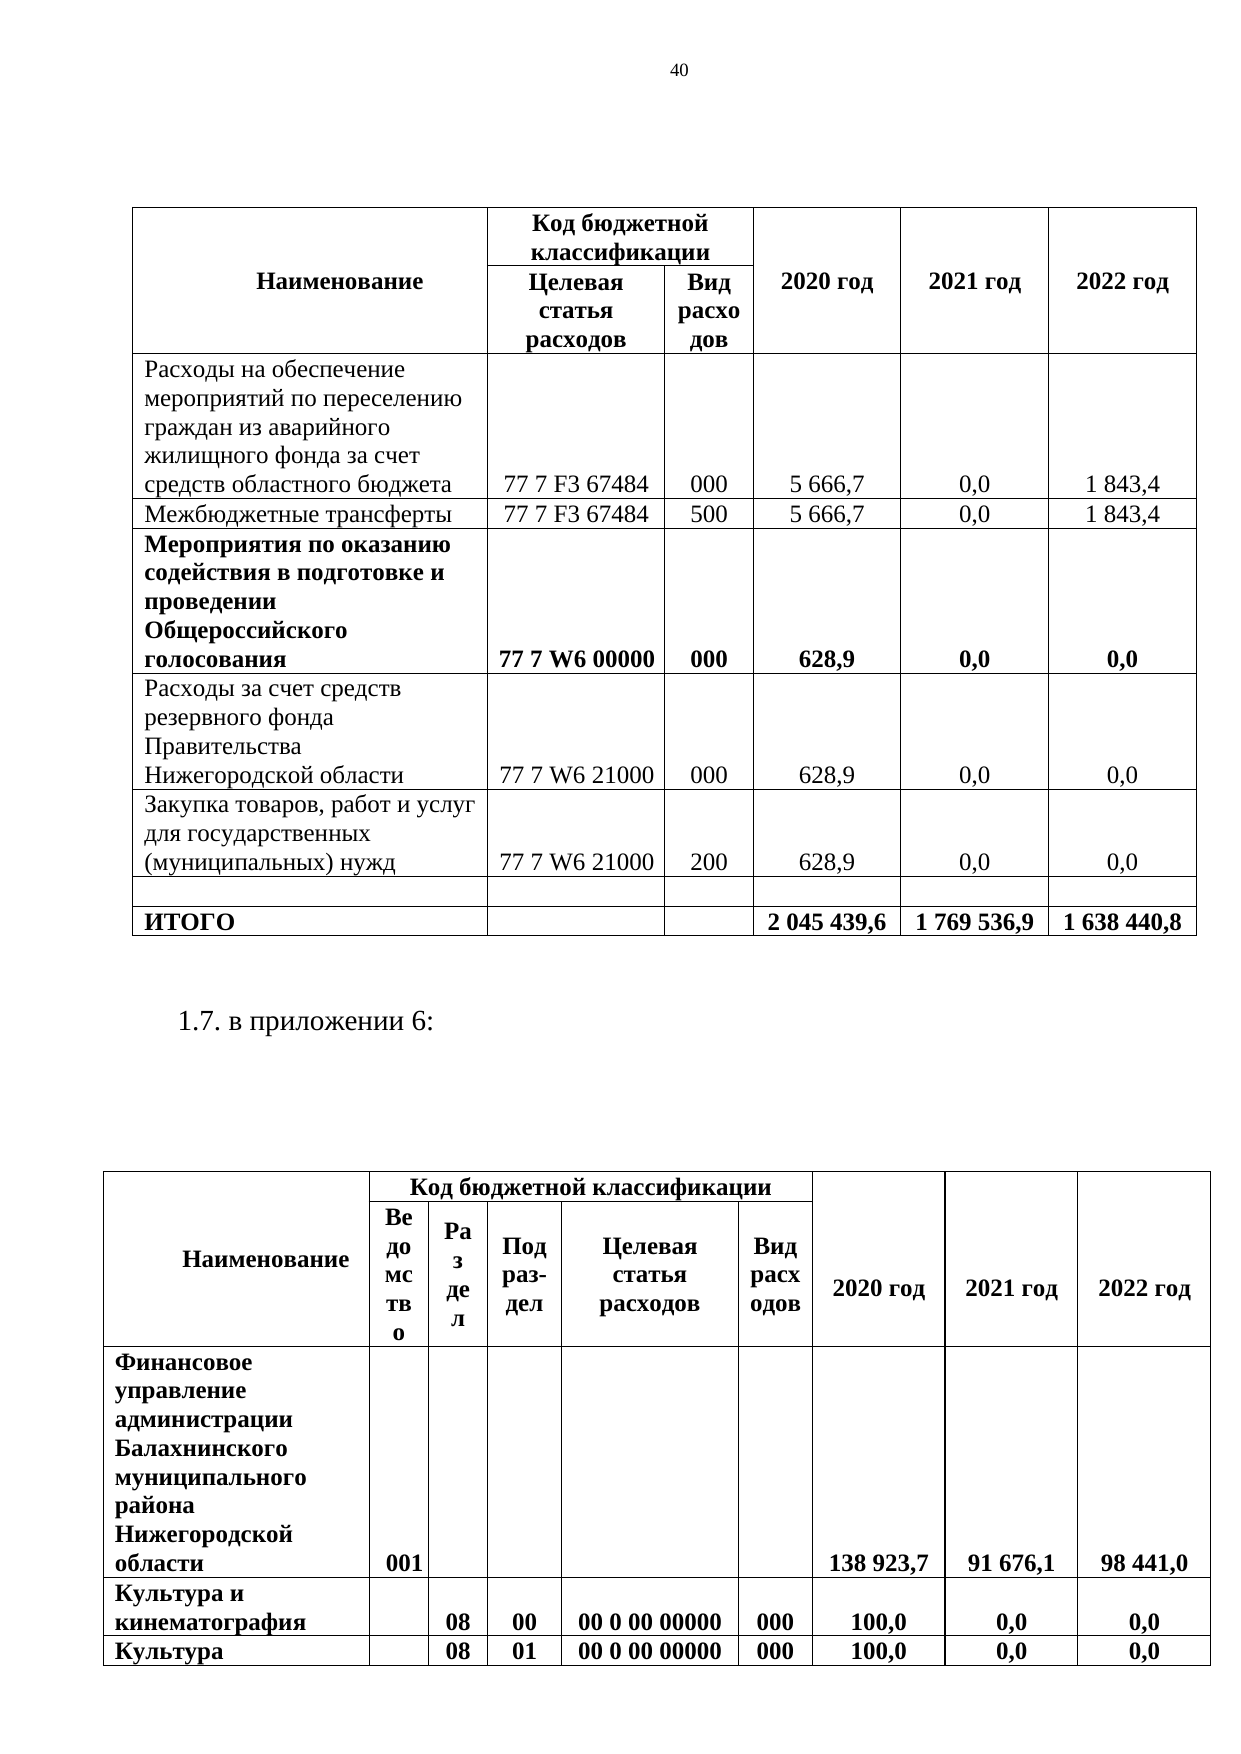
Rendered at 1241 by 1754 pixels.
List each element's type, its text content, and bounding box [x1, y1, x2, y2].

table_cell 0,0 [1078, 1578, 1210, 1635]
table_cell 1 843,4 [1049, 354, 1196, 498]
table_cell 100,0 [813, 1636, 944, 1665]
table_cell 0,0 [901, 354, 1048, 498]
table_cell 77 7 F3 67484 [488, 499, 664, 528]
table_cell 08 [429, 1578, 487, 1635]
table_cell Культура и кинематография [104, 1578, 369, 1635]
table_cell Культура [104, 1636, 369, 1665]
table_header 2021 год [901, 208, 1048, 353]
table_cell [488, 877, 664, 906]
table_cell [429, 1347, 487, 1577]
table_header Код бюджетной классификации [488, 208, 753, 265]
table_cell [488, 1347, 561, 1577]
table_cell [1049, 877, 1196, 906]
table_cell 1 843,4 [1049, 499, 1196, 528]
table_cell 0,0 [1049, 790, 1196, 876]
table_cell 200 [665, 790, 753, 876]
table_header 2020 год [754, 208, 900, 353]
table_cell 100,0 [813, 1578, 944, 1635]
table_header Наименование [104, 1172, 369, 1346]
table_cell Финансовое управление администрации Балахнинского муниципального района Нижегородской области [104, 1347, 369, 1577]
table_cell Вид расходов [739, 1202, 812, 1346]
table_cell Закупка товаров, работ и услуг для государственных (муниципальных) нужд [133, 790, 487, 876]
table_cell 000 [739, 1578, 812, 1635]
table_cell 01 [488, 1636, 561, 1665]
table_header Код бюджетной классификации [370, 1172, 812, 1201]
table_cell Подраз-дел [488, 1202, 561, 1346]
table_cell 628,9 [754, 790, 900, 876]
table_cell 0,0 [946, 1636, 1077, 1665]
text 1.7. в приложении 6: [118, 1003, 1181, 1037]
table_cell [370, 1578, 428, 1635]
table_cell 98 441,0 [1078, 1347, 1210, 1577]
table_cell 91 676,1 [946, 1347, 1077, 1577]
table_header 2022 год [1078, 1172, 1210, 1346]
table_cell 00 0 00 00000 [562, 1578, 738, 1635]
table_cell 00 0 00 00000 [562, 1636, 738, 1665]
table_header 2020 год [813, 1172, 944, 1346]
table_cell 5 666,7 [754, 499, 900, 528]
table_cell 0,0 [901, 674, 1048, 788]
table_cell 001 [370, 1347, 428, 1577]
table_cell [133, 877, 487, 906]
table_cell Раз дел [429, 1202, 487, 1346]
table_cell Целевая статья расходов [562, 1202, 738, 1346]
table_cell [562, 1347, 738, 1577]
table_cell Расходы за счет средств резервного фонда Правительства Нижегородской области [133, 674, 487, 788]
table_cell 00 [488, 1578, 561, 1635]
table_cell 77 7 W6 00000 [488, 529, 664, 672]
table_header 2022 год [1049, 208, 1196, 353]
table_cell 000 [665, 529, 753, 672]
table_cell 77 7 F3 67484 [488, 354, 664, 498]
table_cell [488, 907, 664, 935]
table_cell [901, 877, 1048, 906]
table_cell [739, 1347, 812, 1577]
table_cell ИТОГО [133, 907, 487, 935]
table_cell 628,9 [754, 529, 900, 672]
table_cell 77 7 W6 21000 [488, 790, 664, 876]
table_cell 0,0 [1049, 529, 1196, 672]
table_cell 1 638 440,8 [1049, 907, 1196, 935]
table_cell Ведомство [370, 1202, 428, 1346]
table_cell [665, 877, 753, 906]
table_cell 0,0 [901, 529, 1048, 672]
table_cell Целевая статья расходов [488, 266, 664, 353]
table_cell Вид расхо дов [665, 266, 753, 353]
table_cell [665, 907, 753, 935]
table_cell [370, 1636, 428, 1665]
table_cell [754, 877, 900, 906]
table_cell 500 [665, 499, 753, 528]
table_cell Расходы на обеспечение мероприятий по переселению граждан из аварийного жилищного фонда за счет средств областного бюджета [133, 354, 487, 498]
table_cell 5 666,7 [754, 354, 900, 498]
table_cell 77 7 W6 21000 [488, 674, 664, 788]
table_cell 138 923,7 [813, 1347, 944, 1577]
table_cell 628,9 [754, 674, 900, 788]
table_header 2021 год [946, 1172, 1077, 1346]
table_cell 0,0 [1078, 1636, 1210, 1665]
table_cell 000 [665, 354, 753, 498]
table_cell 0,0 [1049, 674, 1196, 788]
table_cell 08 [429, 1636, 487, 1665]
table_cell 1 769 536,9 [901, 907, 1048, 935]
table_header Наименование [133, 208, 487, 353]
table_cell 000 [739, 1636, 812, 1665]
table_cell 0,0 [901, 499, 1048, 528]
table_cell Мероприятия по оказанию содействия в подготовке и проведении Общероссийского голосования [133, 529, 487, 672]
table_cell 2 045 439,6 [754, 907, 900, 935]
table_cell 0,0 [946, 1578, 1077, 1635]
table_cell 0,0 [901, 790, 1048, 876]
table_cell 000 [665, 674, 753, 788]
table_cell Межбюджетные трансферты [133, 499, 487, 528]
